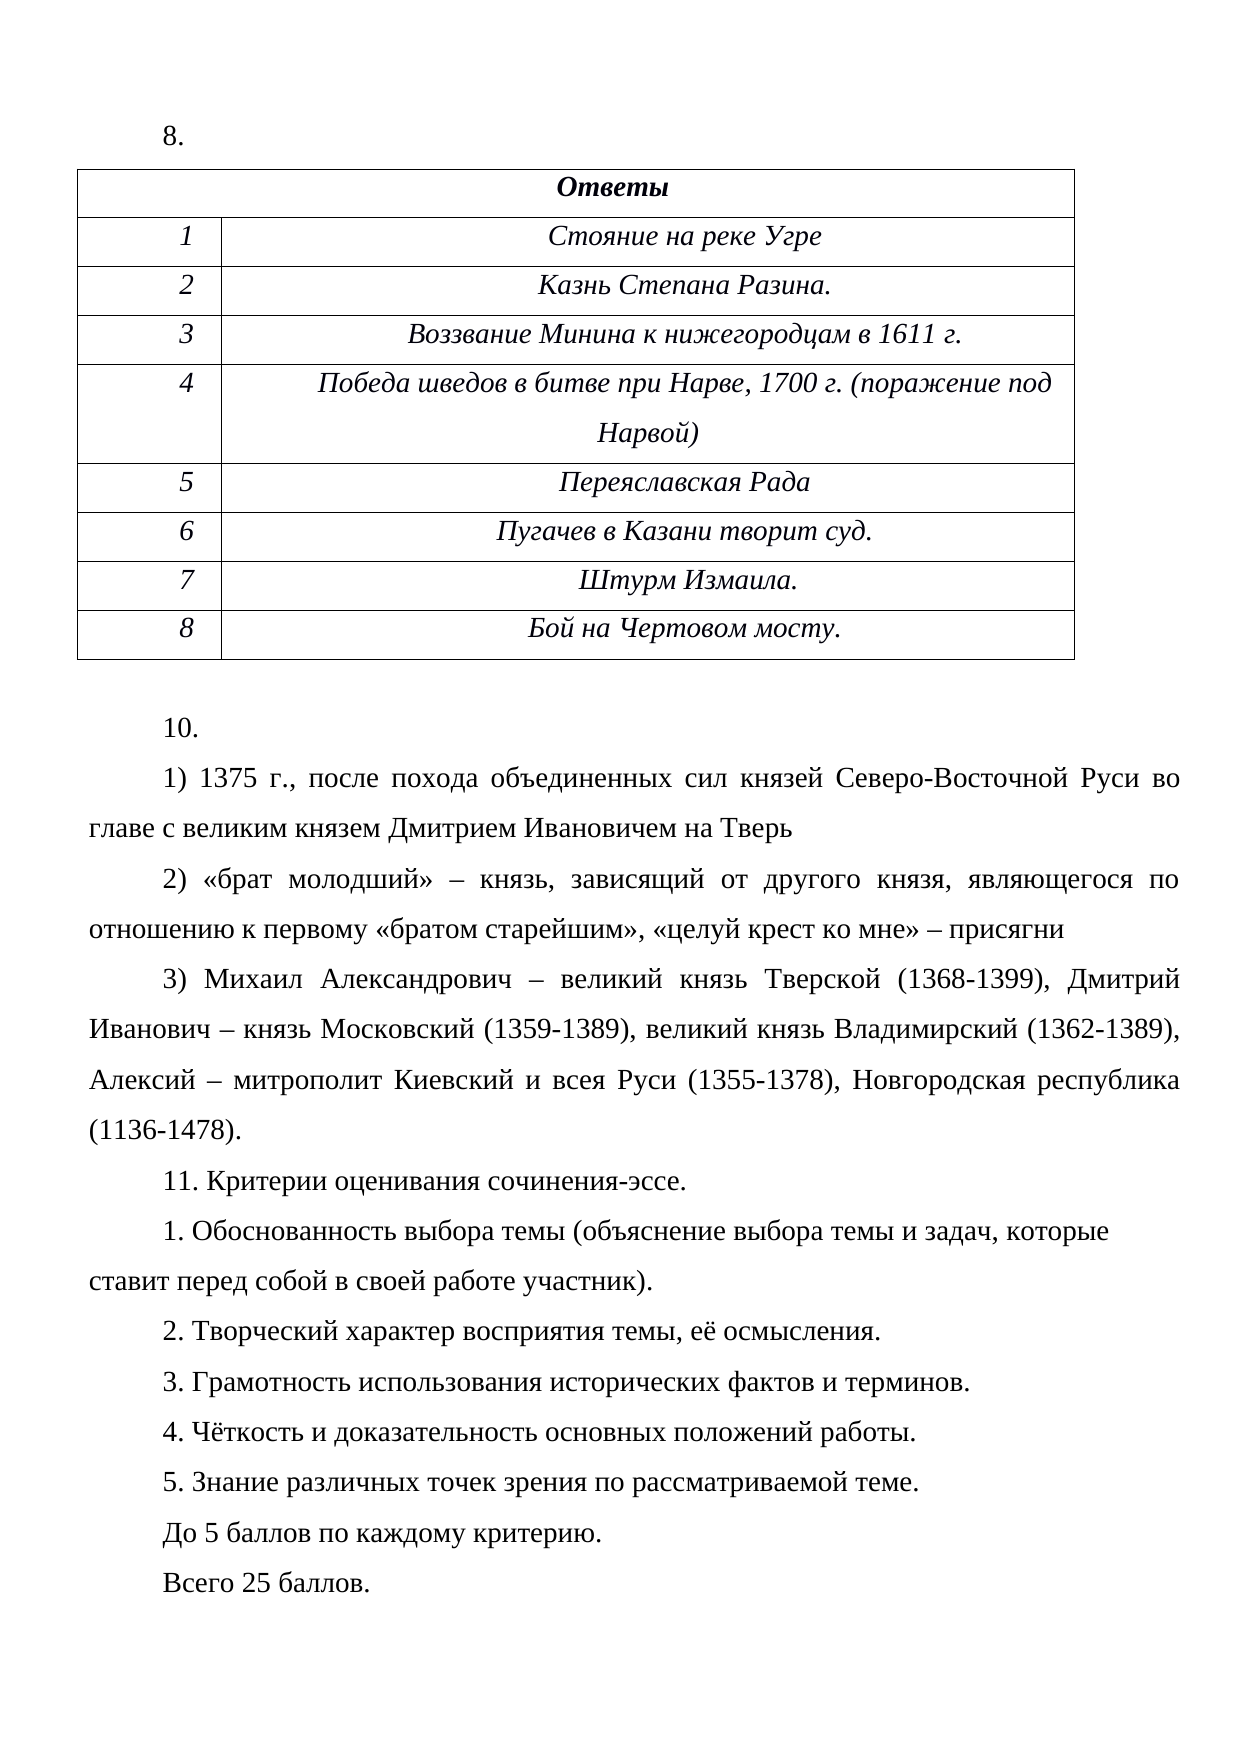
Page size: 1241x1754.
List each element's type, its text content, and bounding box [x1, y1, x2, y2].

table_cell Штурм Измаила. [222, 562, 1074, 609]
table_cell 1 [78, 218, 221, 266]
table_cell 2 [78, 267, 221, 315]
text 2. Творческий характер восприятия темы, её осмысления. [89, 1313, 1181, 1347]
table_cell Казнь Степана Разина. [222, 267, 1074, 315]
text 8. [89, 118, 1181, 152]
table_cell 7 [78, 562, 221, 609]
text До 5 баллов по каждому критерию. [89, 1515, 1181, 1548]
table_cell 5 [78, 464, 221, 512]
text 3. Грамотность использования исторических фактов и терминов. [89, 1364, 1181, 1397]
table_cell Бой на Чертовом мосту. [222, 611, 1074, 658]
text 1. Обоснованность выбора темы (объяснение выбора темы и задач, которые ставит перед собой в своей работе участник). [89, 1213, 1181, 1297]
text 5. Знание различных точек зрения по рассматриваемой теме. [89, 1464, 1181, 1498]
text 10. [89, 710, 1181, 743]
table_cell Переяславская Рада [222, 464, 1074, 512]
table_cell 4 [78, 365, 221, 463]
text 11. Критерии оценивания сочинения-эссе. [89, 1163, 1181, 1196]
table_cell Победа шведов в битве при Нарве, 1700 г. (поражение под Нарвой) [222, 365, 1074, 463]
table_cell Воззвание Минина к нижегородцам в 1611 г. [222, 316, 1074, 364]
table_cell 3 [78, 316, 221, 364]
table_cell 8 [78, 611, 221, 658]
text Всего 25 баллов. [89, 1565, 1181, 1599]
table_cell Стояние на реке Угре [222, 218, 1074, 266]
text 1) 1375 г., после похода объединенных сил князей Северо-Восточной Руси во главе с великим князем Дмитрием Ивановичем на Тверь [89, 760, 1181, 844]
table_cell 6 [78, 513, 221, 561]
text 3) Михаил Александрович – великий князь Тверской (1368-1399), Дмитрий Иванович – князь Московский (1359-1389), великий князь Владимирский (1362-1389), Алексий – митрополит Киевский и всея Руси (1355-1378), Новгородская республика (1136-1478). [89, 961, 1181, 1146]
table_header Ответы [78, 170, 1074, 217]
table_cell Пугачев в Казани творит суд. [222, 513, 1074, 561]
text 2) «брат молодший» – князь, зависящий от другого князя, являющегося по отношению к первому «братом старейшим», «целуй крест ко мне» – присягни [89, 861, 1181, 944]
text 4. Чёткость и доказательность основных положений работы. [89, 1414, 1181, 1448]
